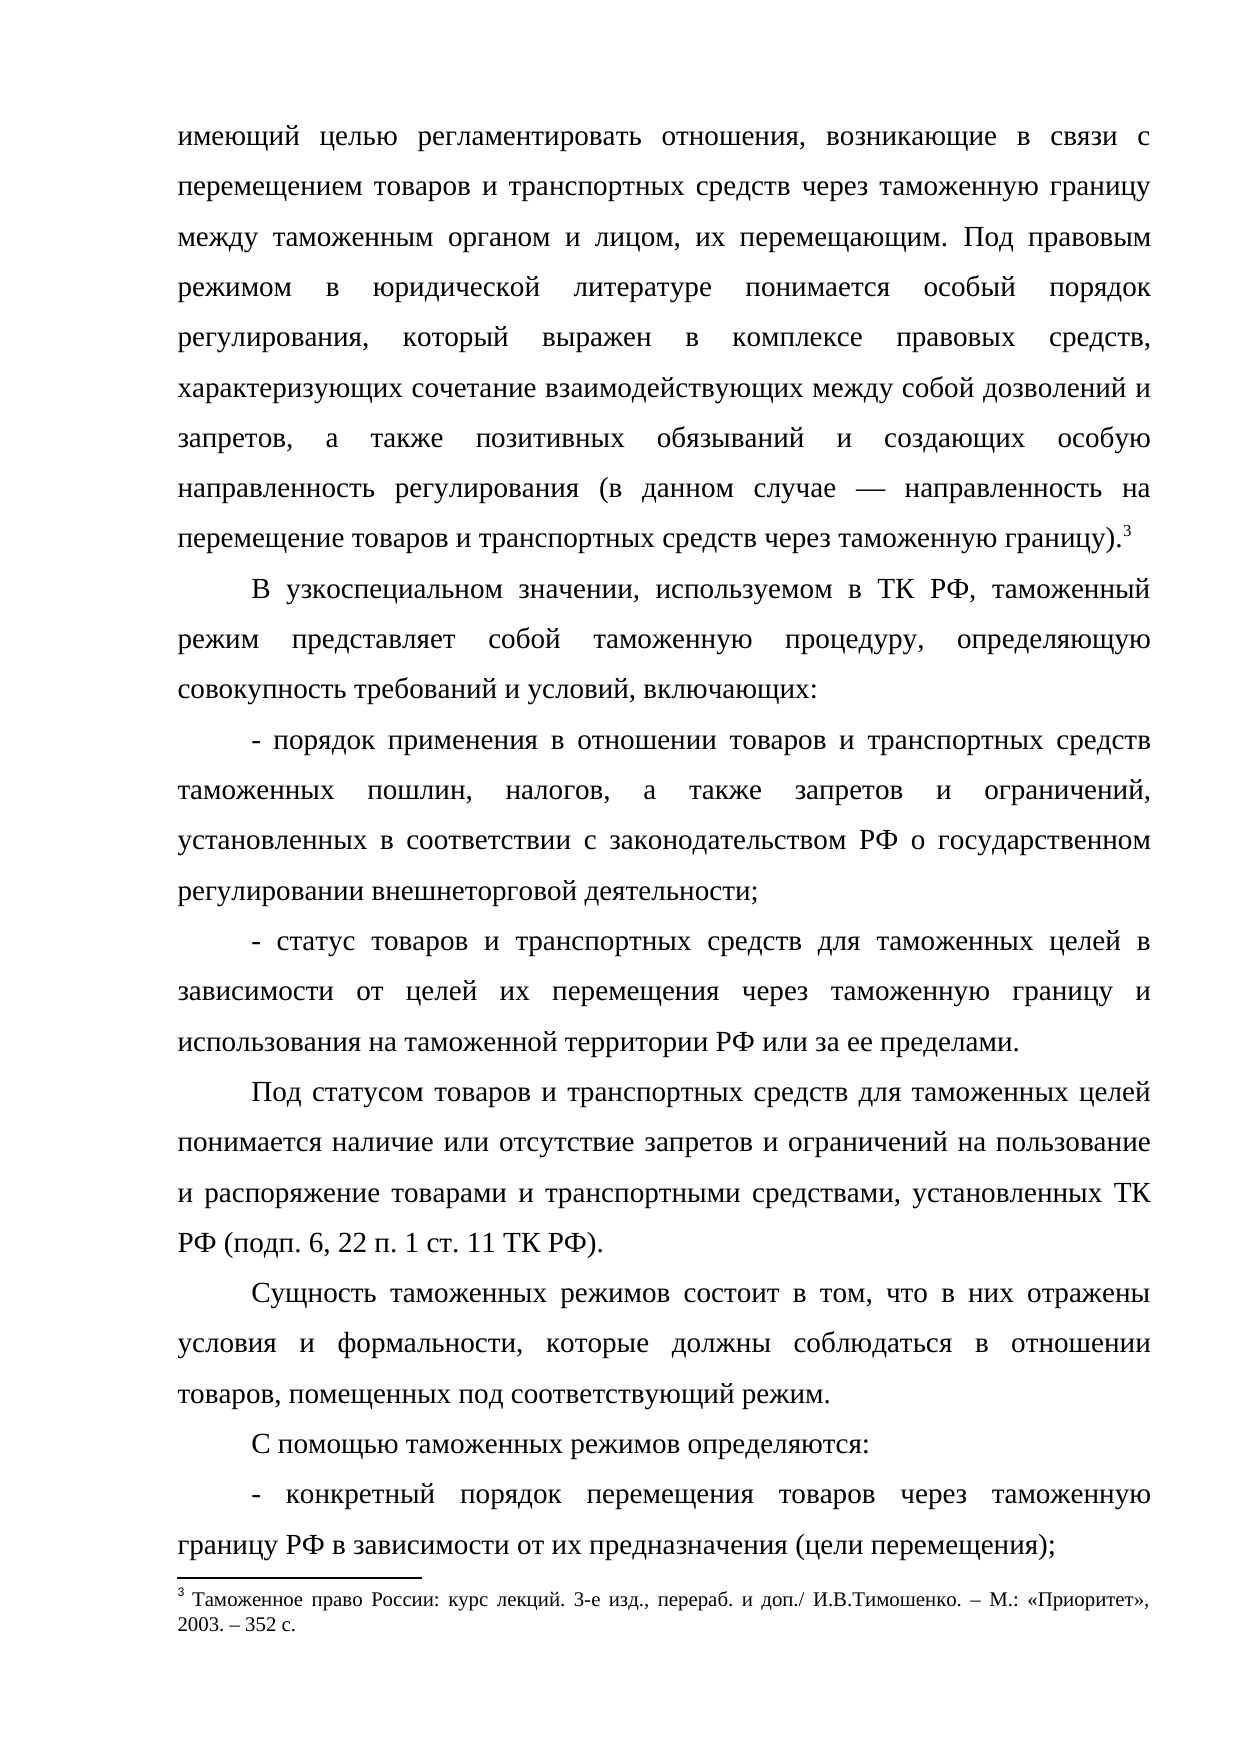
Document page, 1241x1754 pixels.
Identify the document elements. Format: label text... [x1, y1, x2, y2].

text - статус товаров и транспортных средств для таможенных целей в зависимости от целей их перемещения через таможенную границу и использования на таможенной территории РФ или за ее пределами. [177, 923, 1152, 1057]
text Под статусом товаров и транспортных средств для таможенных целей понимается наличие или отсутствие запретов и ограничений на пользование и распоряжение товарами и транспортными средствами, установленных ТК РФ (подп. 6, 22 п. 1 ст. 11 ТК РФ). [177, 1074, 1152, 1258]
text В узкоспециальном значении, используемом в ТК РФ, таможенный режим представляет собой таможенную процедуру, определяющую совокупность требований и условий, включающих: [177, 571, 1152, 705]
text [177, 118, 1152, 554]
text - конкретный порядок перемещения товаров через таможенную границу РФ в зависимости от их предназначения (цели перемещения); [177, 1477, 1152, 1560]
text - порядок применения в отношении товаров и транспортных средств таможенных пошлин, налогов, а также запретов и ограничений, установленных в соответствии с законодательством РФ о государственном регулировании внешнеторговой деятельности; [177, 722, 1152, 906]
text С помощью таможенных режимов определяются: [177, 1426, 1152, 1460]
text Сущность таможенных режимов состоит в том, что в них отражены условия и формальности, которые должны соблюдаться в отношении товаров, помещенных под соответствующий режим. [177, 1275, 1152, 1409]
